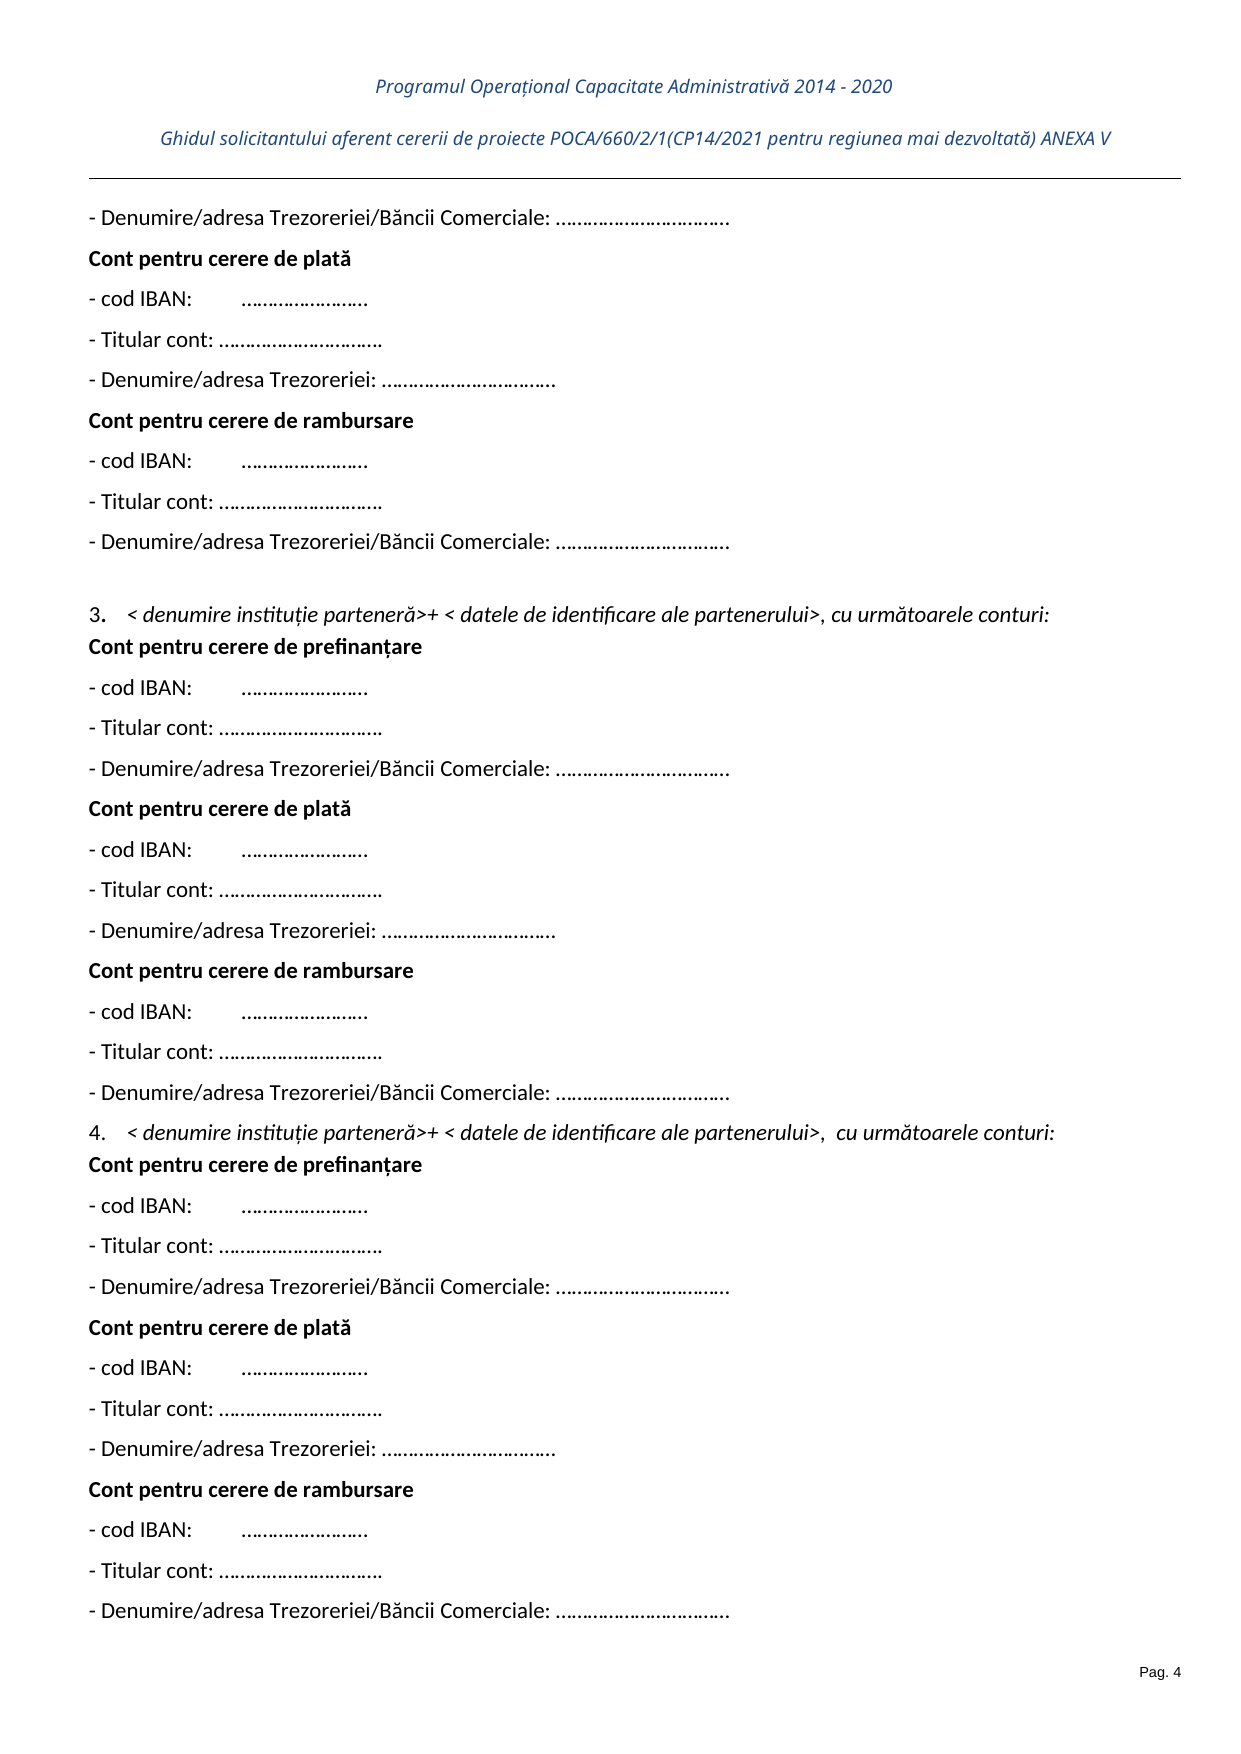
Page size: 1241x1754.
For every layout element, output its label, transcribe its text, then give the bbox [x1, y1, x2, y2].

text - cod IBAN: …………………… [89, 1353, 1181, 1381]
text Cont pentru cerere de prefinanțare [89, 632, 1181, 660]
text - Denumire/adresa Trezoreriei/Băncii Comerciale: …………………………… [89, 754, 1181, 782]
list Cont pentru cerere de rambursare [89, 1475, 1181, 1503]
text 4. < denumire instituţie parteneră>+ < datele de identificare ale partenerului>, cu următoarele conturi: [89, 1118, 1181, 1146]
text Cont pentru cerere de plată [89, 244, 1181, 272]
text - cod IBAN: …………………… [89, 284, 1181, 312]
text - Denumire/adresa Trezoreriei/Băncii Comerciale: …………………………… [89, 203, 1181, 231]
text - Denumire/adresa Trezoreriei/Băncii Comerciale: …………………………… [89, 527, 1181, 555]
text - Titular cont: …………………………. [89, 1232, 1181, 1260]
text - cod IBAN: …………………… [89, 446, 1181, 474]
text - Titular cont: …………………………. [89, 1556, 1181, 1584]
text - Titular cont: …………………………. [89, 875, 1181, 903]
text - Denumire/adresa Trezoreriei/Băncii Comerciale: …………………………… [89, 1078, 1181, 1106]
text - cod IBAN: …………………… [89, 673, 1181, 701]
text - Titular cont: …………………………. [89, 1394, 1181, 1422]
text - Denumire/adresa Trezoreriei: …………………………… [89, 365, 1181, 393]
text Cont pentru cerere de prefinanțare [89, 1151, 1181, 1179]
text - Denumire/adresa Trezoreriei: …………………………… [89, 1434, 1181, 1462]
list Cont pentru cerere de rambursare [89, 956, 1181, 984]
text - Denumire/adresa Trezoreriei: …………………………… [89, 916, 1181, 944]
text 3. < denumire instituţie parteneră>+ < datele de identificare ale partenerului>, cu următoarele conturi: [89, 600, 1181, 628]
text Cont pentru cerere de plată [89, 794, 1181, 822]
text - cod IBAN: …………………… [89, 1191, 1181, 1219]
text - cod IBAN: …………………… [89, 997, 1181, 1025]
text - Titular cont: …………………………. [89, 1037, 1181, 1065]
text - Titular cont: …………………………. [89, 713, 1181, 741]
text - Denumire/adresa Trezoreriei/Băncii Comerciale: …………………………… [89, 1272, 1181, 1300]
text - cod IBAN: …………………… [89, 1515, 1181, 1543]
text - Titular cont: …………………………. [89, 487, 1181, 515]
list Cont pentru cerere de rambursare [89, 406, 1181, 434]
text - cod IBAN: …………………… [89, 835, 1181, 863]
text Cont pentru cerere de plată [89, 1313, 1181, 1341]
text - Titular cont: …………………………. [89, 325, 1181, 353]
text - Denumire/adresa Trezoreriei/Băncii Comerciale: …………………………… [89, 1596, 1181, 1624]
